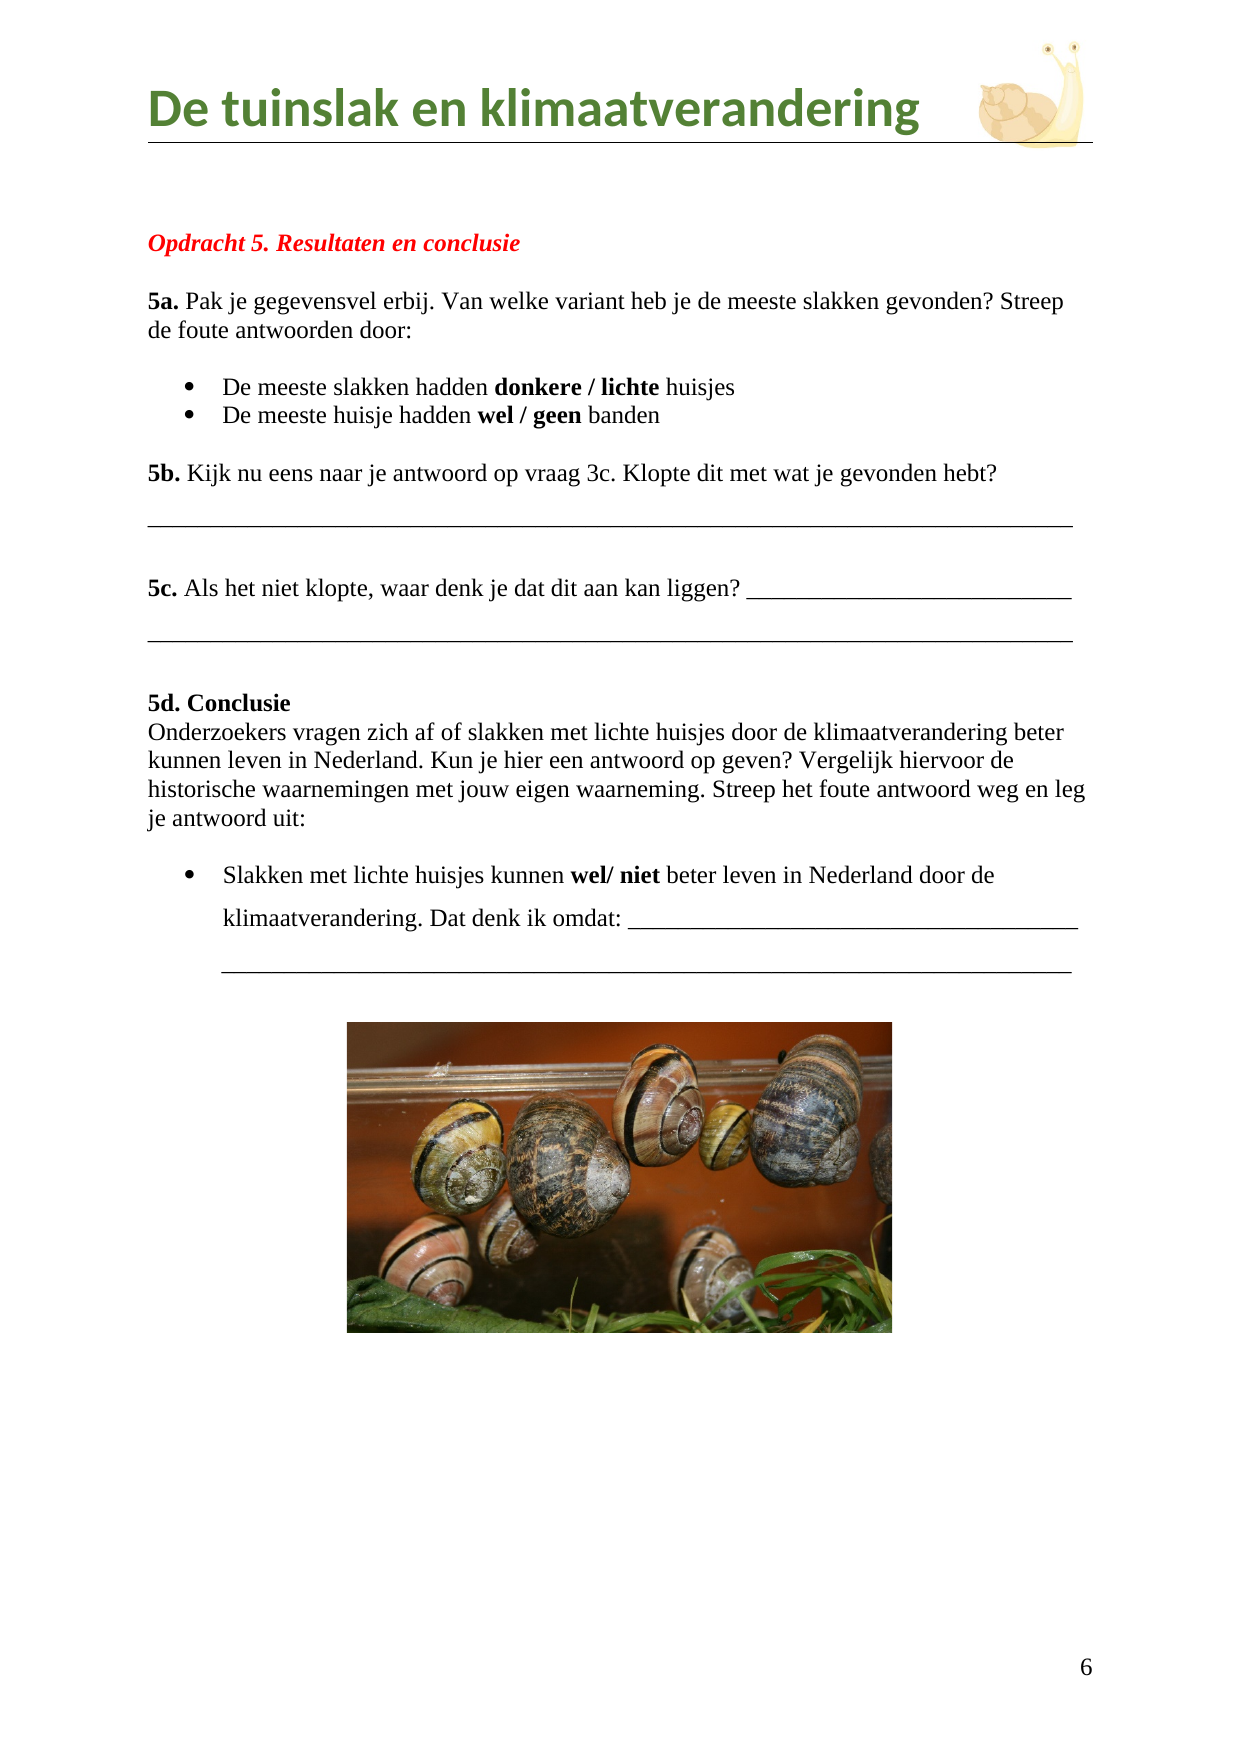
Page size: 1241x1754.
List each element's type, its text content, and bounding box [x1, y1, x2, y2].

text 5a. Pak je gegevensvel erbij. Van welke variant heb je de meeste slakken gevonden? Streep de foute antwoorden door: [148, 286, 1093, 343]
text Onderzoekers vragen zich af of slakken met lichte huisjes door de klimaatverandering beter kunnen leven in Nederland. Kun je hier een antwoord op geven? Vergelijk hiervoor de historische waarnemingen met jouw eigen waarneming. Streep het foute antwoord weg en leg je antwoord uit: [148, 717, 1093, 832]
list Slakken met lichte huisjes kunnen wel/ niet beter leven in Nederland door de klimaatverandering. Dat denk ik omdat: ____________________________________ [185, 860, 1093, 932]
text __________________________________________________________________________ [148, 616, 1093, 645]
text 5c. Als het niet klopte, waar denk je dat dit aan kan liggen? __________________________ [148, 573, 1093, 602]
text Opdracht 5. Resultaten en conclusie [148, 228, 1093, 257]
picture [955, 18, 1109, 171]
list De meeste huisje hadden wel / geen banden [185, 400, 1093, 429]
text ____________________________________________________________________ [185, 947, 1093, 975]
text 5d. Conclusie [148, 688, 1093, 717]
picture [346, 1022, 893, 1333]
text __________________________________________________________________________ [148, 501, 1093, 530]
text 5b. Kijk nu eens naar je antwoord op vraag 3c. Klopte dit met wat je gevonden hebt? [148, 458, 1093, 487]
list De meeste slakken hadden donkere / lichte huisjes [185, 372, 1093, 400]
